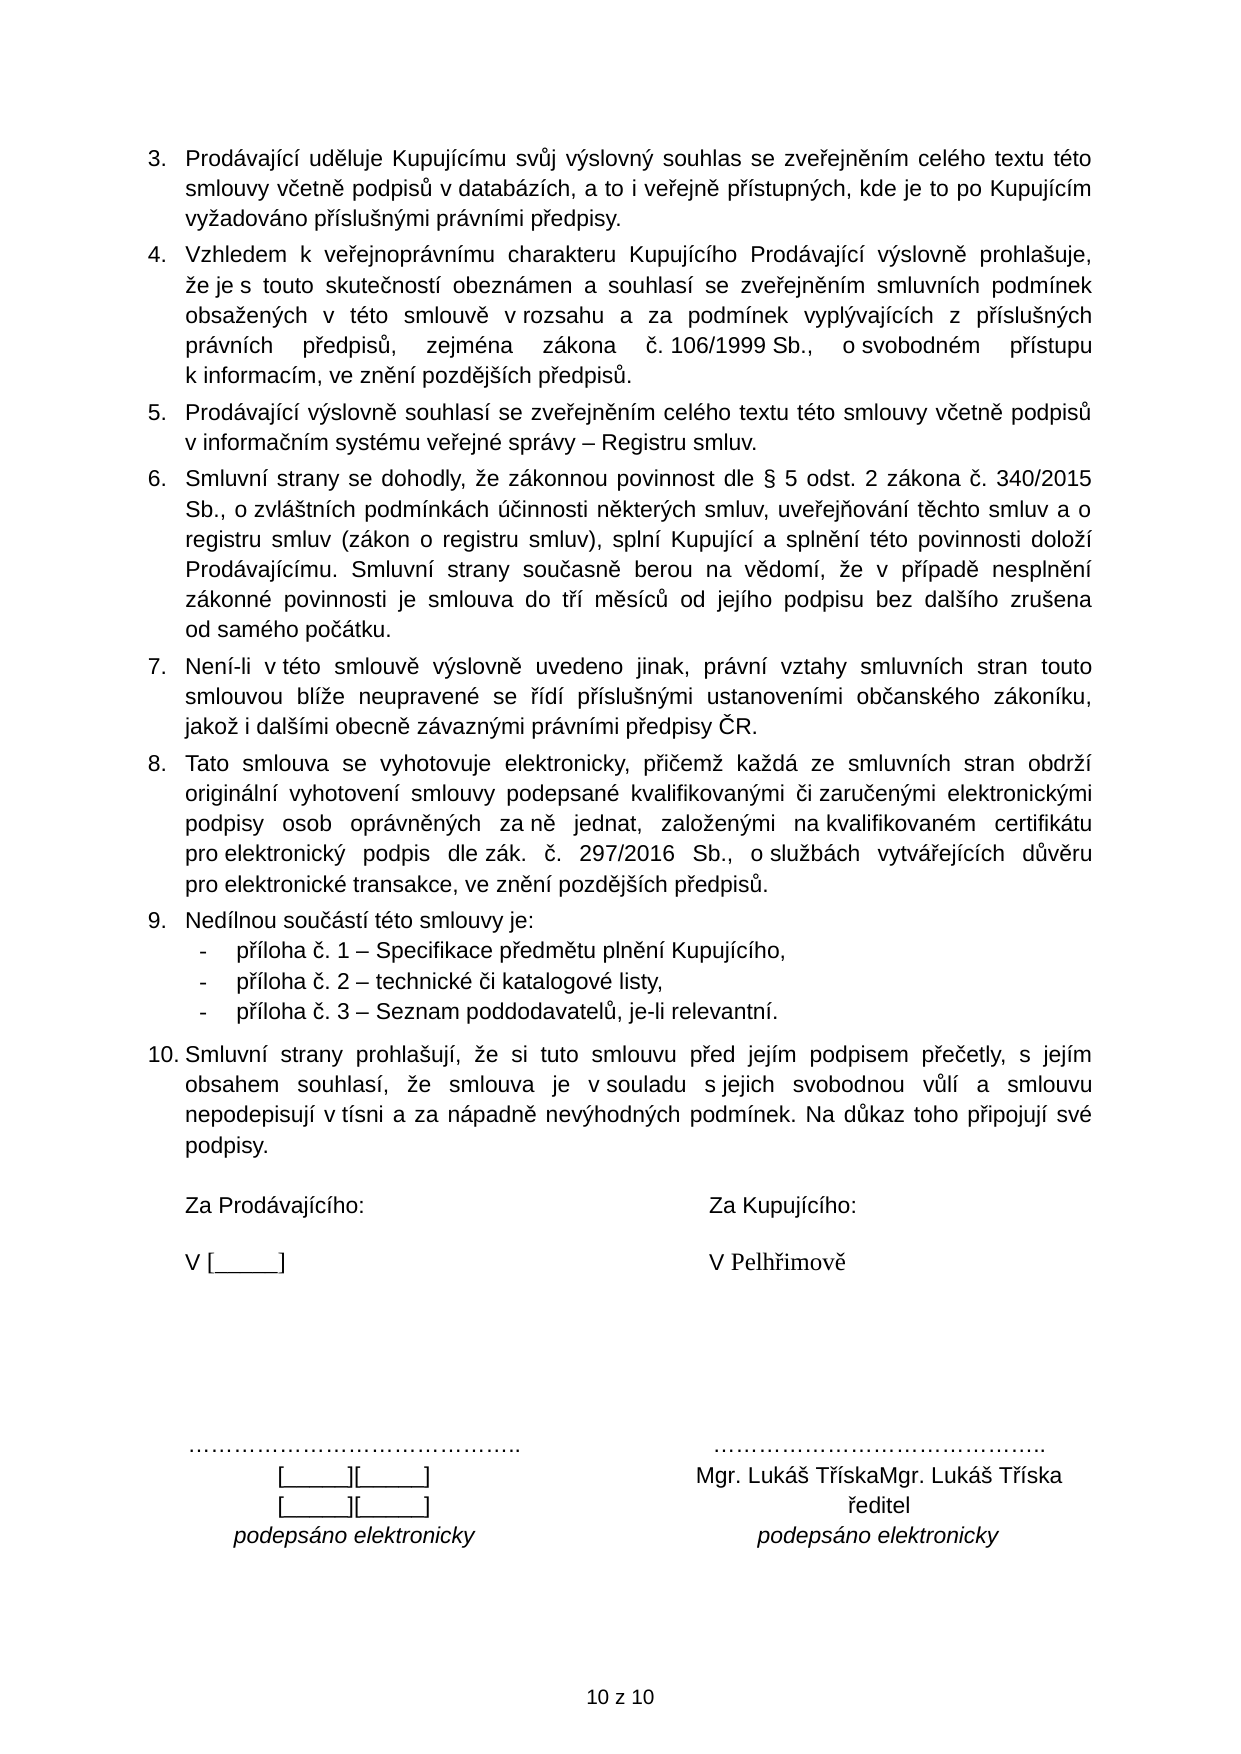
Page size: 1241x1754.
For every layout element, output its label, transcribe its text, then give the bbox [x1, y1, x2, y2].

subtitle Nedílnou součástí této smlouvy je: [148, 907, 1092, 933]
text ředitel [148, 1492, 1092, 1518]
text podepsáno elektronicky podepsáno elektronicky [148, 1522, 1092, 1548]
subtitle Není-li v této smlouvě výslovně uvedeno jinak, právní vztahy smluvních stran touto smlouvou blíže neupravené se řídí příslušnými ustanoveními občanského zákoníku, jakož i dalšími obecně závaznými právními předpisy ČR. [148, 653, 1092, 740]
subtitle Smluvní strany se dohodly, že zákonnou povinnost dle § 5 odst. 2 zákona č. 340/2015 Sb., o zvláštních podmínkách účinnosti některých smluv, uveřejňování těchto smluv a o registru smluv (zákon o registru smluv), splní Kupující a splnění této povinnosti doloží Prodávajícímu. Smluvní strany současně berou na vědomí, že v případě nesplnění zákonné povinnosti je smlouva do tří měsíců od jejího podpisu bez dalšího zrušena od samého počátku. [148, 465, 1092, 643]
text V V [185, 1247, 1092, 1276]
subtitle Prodávající výslovně souhlasí se zveřejněním celého textu této smlouvy včetně podpisů v informačním systému veřejné správy – Registru smluv. [148, 399, 1092, 455]
subtitle Vzhledem k veřejnoprávnímu charakteru Kupujícího Prodávající výslovně prohlašuje, že je s touto skutečností obeznámen a souhlasí se zveřejněním smluvních podmínek obsažených v této smlouvě v rozsahu a za podmínek vyplývajících z příslušných právních předpisů, zejména zákona č. 106/1999 Sb., o svobodném přístupu k informacím, ve znění pozdějších předpisů. [148, 241, 1092, 389]
subtitle Prodávající uděluje Kupujícímu svůj výslovný souhlas se zveřejněním celého textu této smlouvy včetně podpisů v databázích, a to i veřejně přístupných, kde je to po Kupujícím vyžadováno příslušnými právními předpisy. [148, 144, 1092, 231]
subtitle Tato smlouva se vyhotovuje elektronicky, přičemž každá ze smluvních stran obdrží originální vyhotovení smlouvy podepsané kvalifikovanými či zaručenými elektronickými podpisy osob oprávněných za ně jednat, založenými na kvalifikovaném certifikátu pro elektronický podpis dle zák. č. 297/2016 Sb., o službách vytvářejících důvěru pro elektronické transakce, ve znění pozdějších předpisů. [148, 750, 1092, 897]
subtitle příloha č. 1 – Specifikace předmětu plnění Kupujícího, [199, 937, 1092, 964]
subtitle příloha č. 2 – technické či katalogové listy, [199, 968, 1092, 994]
subtitle Smluvní strany prohlašují, že si tuto smlouvu před jejím podpisem přečetly, s jejím obsahem souhlasí, že smlouva je v souladu s jejich svobodnou vůlí a smlouvu nepodepisují v tísni a za nápadně nevýhodných podmínek. Na důkaz toho připojují své podpisy. [148, 1041, 1092, 1158]
subtitle příloha č. 3 – Seznam poddodavatelů, je-li relevantní. [199, 998, 1092, 1024]
text Za Prodávajícího: Za Kupujícího: [185, 1192, 1092, 1218]
text …………………………………….. …………………………………….. [148, 1431, 1092, 1458]
